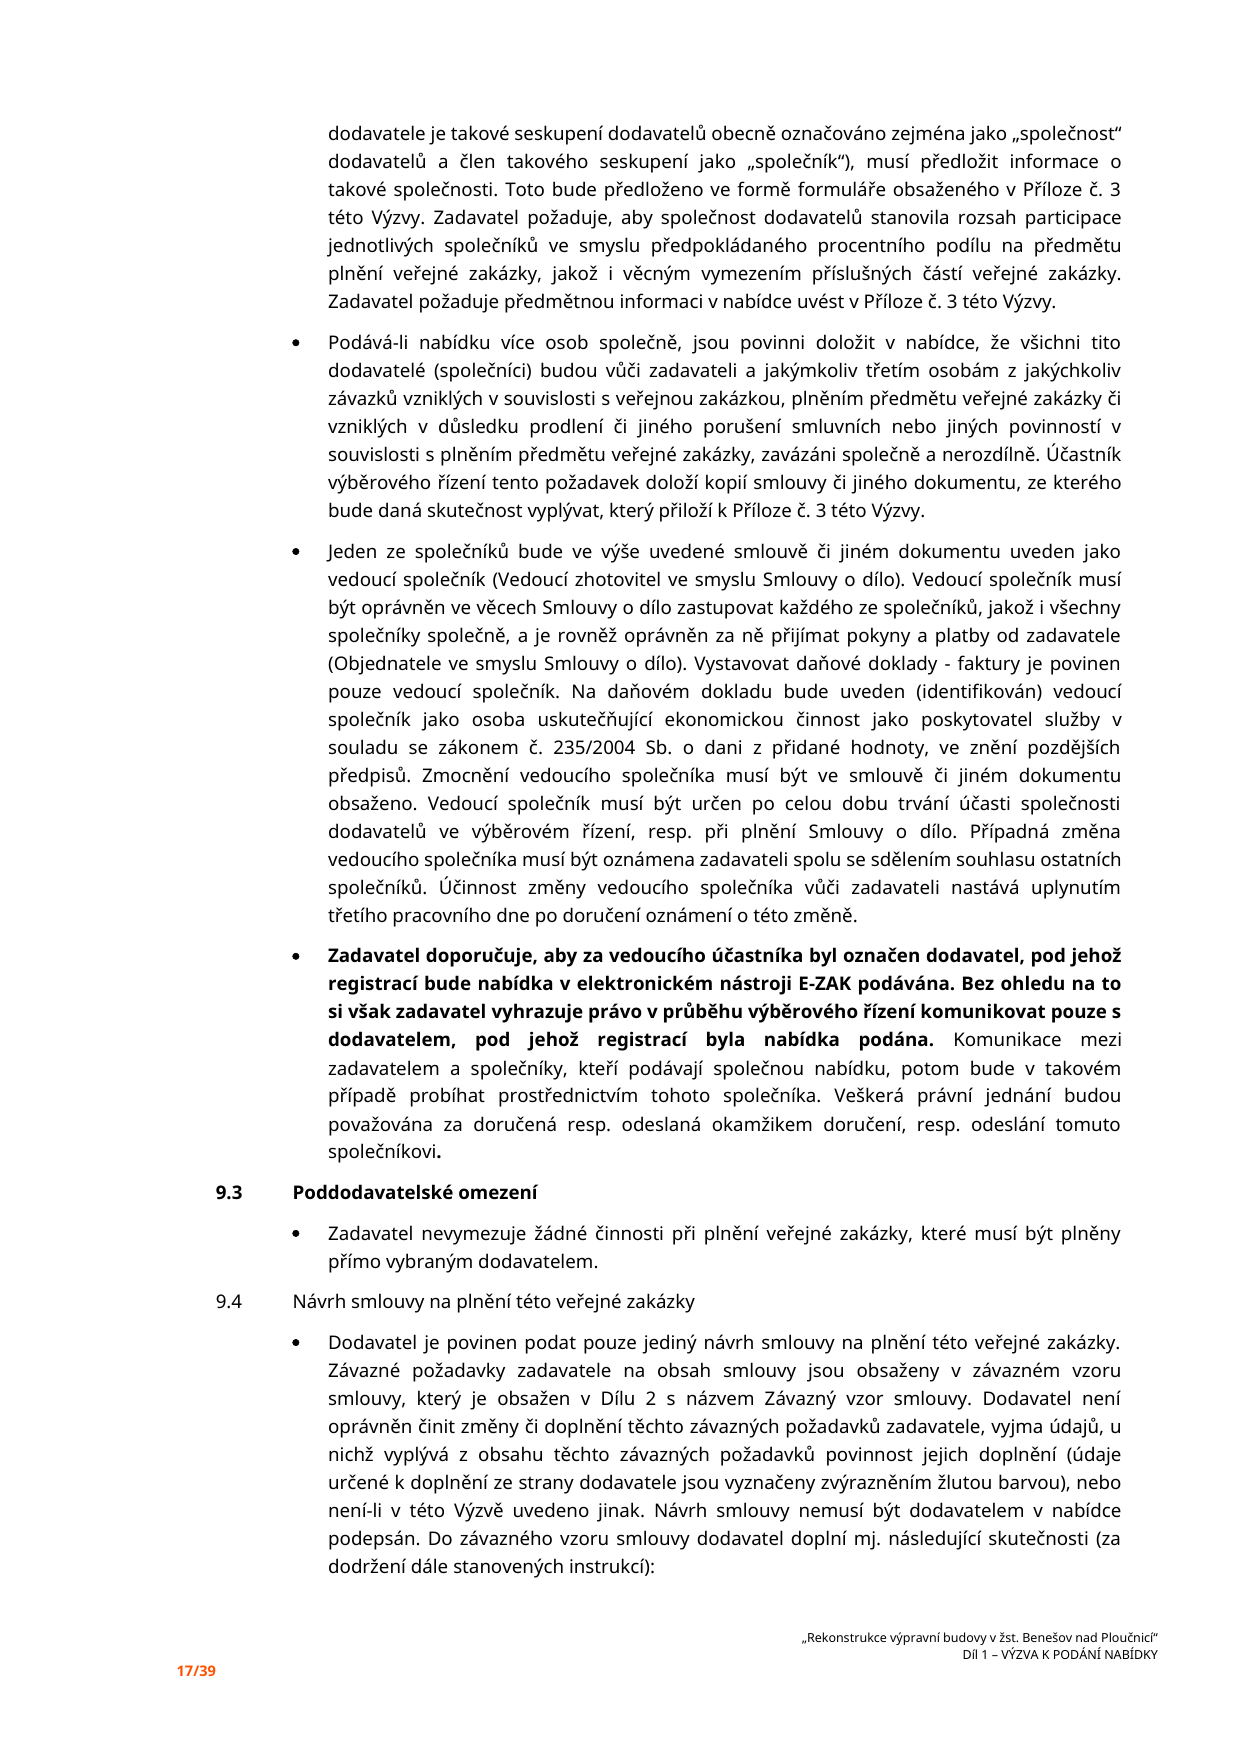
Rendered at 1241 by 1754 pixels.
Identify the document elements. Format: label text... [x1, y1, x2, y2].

text Podává-li nabídku více osob společně, jsou povinni doložit v nabídce, že všichni tito dodavatelé (společníci) budou vůči zadavateli a jakýmkoliv třetím osobám z jakýchkoliv závazků vzniklých v souvislosti s veřejnou zakázkou, plněním předmětu veřejné zakázky či vzniklých v důsledku prodlení či jiného porušení smluvních nebo jiných povinností v souvislosti s plněním předmětu veřejné zakázky, zavázáni společně a nerozdílně. Účastník výběrového řízení tento požadavek doloží kopií smlouvy či jiného dokumentu, ze kterého bude daná skutečnost vyplývat, který přiloží k Příloze č. 3 této Výzvy. [292, 329, 1122, 523]
text Dodavatel je povinen podat pouze jediný návrh smlouvy na plnění této veřejné zakázky. Závazné požadavky zadavatele na obsah smlouvy jsou obsaženy v závazném vzoru smlouvy, který je obsažen v Dílu 2 s názvem Závazný vzor smlouvy. Dodavatel není oprávněn činit změny či doplnění těchto závazných požadavků zadavatele, vyjma údajů, u nichž vyplývá z obsahu těchto závazných požadavků povinnost jejich doplnění (údaje určené k doplnění ze strany dodavatele jsou vyznačeny zvýrazněním žlutou barvou), nebo není-li v této Výzvě uvedeno jinak. Návrh smlouvy nemusí být dodavatelem v nabídce podepsán. Do závazného vzoru smlouvy dodavatel doplní mj. následující skutečnosti (za dodržení dále stanovených instrukcí): [292, 1329, 1122, 1579]
text Zadavatel nevymezuje žádné činnosti při plnění veřejné zakázky, které musí být plněny přímo vybraným dodavatelem. [292, 1220, 1122, 1273]
text Jeden ze společníků bude ve výše uvedené smlouvě či jiném dokumentu uveden jako vedoucí společník (Vedoucí zhotovitel ve smyslu Smlouvy o dílo). Vedoucí společník musí být oprávněn ve věcech Smlouvy o dílo zastupovat každého ze společníků, jakož i všechny společníky společně, a je rovněž oprávněn za ně přijímat pokyny a platby od zadavatele (Objednatele ve smyslu Smlouvy o dílo). Vystavovat daňové doklady - faktury je povinen pouze vedoucí společník. Na daňovém dokladu bude uveden (identifikován) vedoucí společník jako osoba uskutečňující ekonomickou činnost jako poskytovatel služby v souladu se zákonem č. 235/2004 Sb. o dani z přidané hodnoty, ve znění pozdějších předpisů. Zmocnění vedoucího společníka musí být ve smlouvě či jiném dokumentu obsaženo. Vedoucí společník musí být určen po celou dobu trvání účasti společnosti dodavatelů ve výběrovém řízení, resp. při plnění Smlouvy o dílo. Případná změna vedoucího společníka musí být oznámena zadavateli spolu se sdělením souhlasu ostatních společníků. Účinnost změny vedoucího společníka vůči zadavateli nastává uplynutím třetího pracovního dne po doručení oznámení o této změně. [292, 538, 1122, 928]
text Návrh smlouvy na plnění této veřejné zakázky [216, 1288, 1122, 1314]
text Poddodavatelské omezení [216, 1179, 1122, 1205]
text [292, 121, 1122, 314]
text Zadavatel doporučuje, aby za vedoucího účastníka byl označen dodavatel, pod jehož registrací bude nabídka v elektronickém nástroji E-ZAK podávána. Bez ohledu na to si však zadavatel vyhrazuje právo v průběhu výběrového řízení komunikovat pouze s dodavatelem, pod jehož registrací byla nabídka podána. Komunikace mezi zadavatelem a společníky, kteří podávají společnou nabídku, potom bude v takovém případě probíhat prostřednictvím tohoto společníka. Veškerá právní jednání budou považována za doručená resp. odeslaná okamžikem doručení, resp. odeslání tomuto společníkovi. [292, 943, 1122, 1164]
